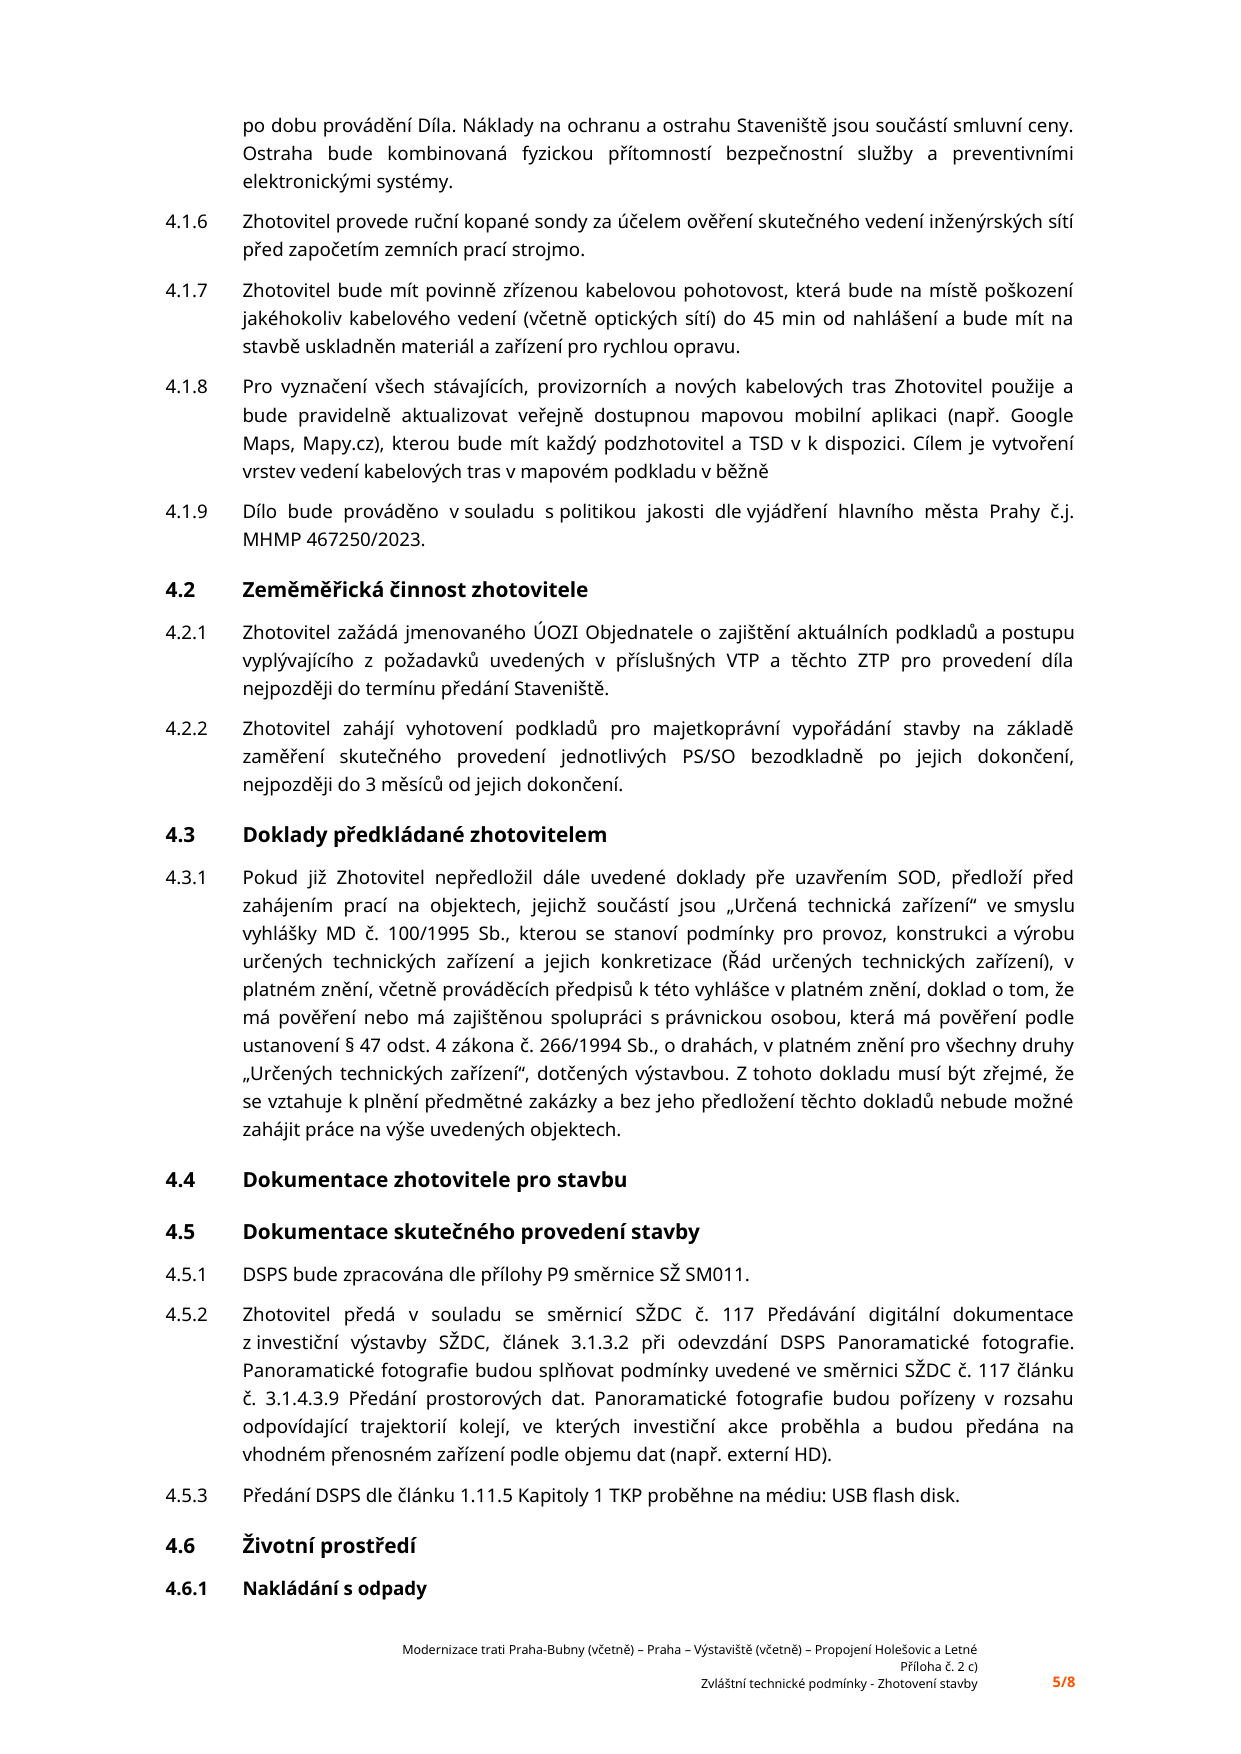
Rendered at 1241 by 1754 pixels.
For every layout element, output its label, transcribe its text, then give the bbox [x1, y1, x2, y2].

text Předání DSPS dle článku 1.11.5 Kapitoly 1 TKP proběhne na médiu: USB flash disk. [165, 1482, 1075, 1508]
text Pokud již Zhotovitel nepředložil dále uvedené doklady pře uzavřením SOD, předloží před zahájením prací na objektech, jejichž součástí jsou „Určená technická zařízení“ ve smyslu vyhlášky MD č. 100/1995 Sb., kterou se stanoví podmínky pro provoz, konstrukci a výrobu určených technických zařízení a jejich konkretizace (Řád určených technických zařízení), v platném znění, včetně prováděcích předpisů k této vyhlášce v platném znění, doklad o tom, že má pověření nebo má zajištěnou spolupráci s právnickou osobou, která má pověření podle ustanovení § 47 odst. 4 zákona č. 266/1994 Sb., o drahách, v platném znění pro všechny druhy „Určených technických zařízení“, dotčených výstavbou. Z tohoto dokladu musí být zřejmé, že se vztahuje k plnění předmětné zakázky a bez jeho předložení těchto dokladů nebude možné zahájit práce na výše uvedených objektech. [165, 864, 1075, 1142]
text Nakládání s odpady [165, 1575, 1075, 1600]
text Zhotovitel provede ruční kopané sondy za účelem ověření skutečného vedení inženýrských sítí před započetím zemních prací strojmo. [165, 209, 1075, 262]
text DSPS bude zpracována dle přílohy P9 směrnice SŽ SM011. [165, 1261, 1075, 1287]
text Dílo bude prováděno v souladu s politikou jakosti dle vyjádření hlavního města Prahy č.j. MHMP 467250/2023. [165, 498, 1075, 552]
text Zhotovitel předá v souladu se směrnicí SŽDC č. 117 Předávání digitální dokumentace z investiční výstavby SŽDC, článek 3.1.3.2 při odevzdání DSPS Panoramatické fotografie. Panoramatické fotografie budou splňovat podmínky uvedené ve směrnici SŽDC č. 117 článku č. 3.1.4.3.9 Předání prostorových dat. Panoramatické fotografie budou pořízeny v rozsahu odpovídající trajektorií kolejí, ve kterých investiční akce proběhla a budou předána na vhodném přenosném zařízení podle objemu dat (např. externí HD). [165, 1302, 1075, 1467]
text Pro vyznačení všech stávajících, provizorních a nových kabelových tras Zhotovitel použije a bude pravidelně aktualizovat veřejně dostupnou mapovou mobilní aplikaci (např. Google Maps, Mapy.cz), kterou bude mít každý podzhotovitel a TSD v k dispozici. Cílem je vytvoření vrstev vedení kabelových tras v mapovém podkladu v běžně [165, 374, 1075, 483]
text Zeměměřická činnost zhotovitele [165, 575, 1075, 604]
text Zhotovitel zahájí vyhotovení podkladů pro majetkoprávní vypořádání stavby na základě zaměření skutečného provedení jednotlivých PS/SO bezodkladně po jejich dokončení, nejpozději do 3 měsíců od jejich dokončení. [165, 716, 1075, 797]
text Zhotovitel bude mít povinně zřízenou kabelovou pohotovost, která bude na místě poškození jakéhokoliv kabelového vedení (včetně optických sítí) do 45 min od nahlášení a bude mít na stavbě uskladněn materiál a zařízení pro rychlou opravu. [165, 277, 1075, 359]
text Dokumentace zhotovitele pro stavbu [165, 1165, 1075, 1194]
text Doklady předkládané zhotovitelem [165, 821, 1075, 849]
text Životní prostředí [165, 1531, 1075, 1559]
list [165, 112, 1075, 194]
text Zhotovitel zažádá jmenovaného ÚOZI Objednatele o zajištění aktuálních podkladů a postupu vyplývajícího z požadavků uvedených v příslušných VTP a těchto ZTP pro provedení díla nejpozději do termínu předání Staveniště. [165, 619, 1075, 701]
text Dokumentace skutečného provedení stavby [165, 1217, 1075, 1246]
